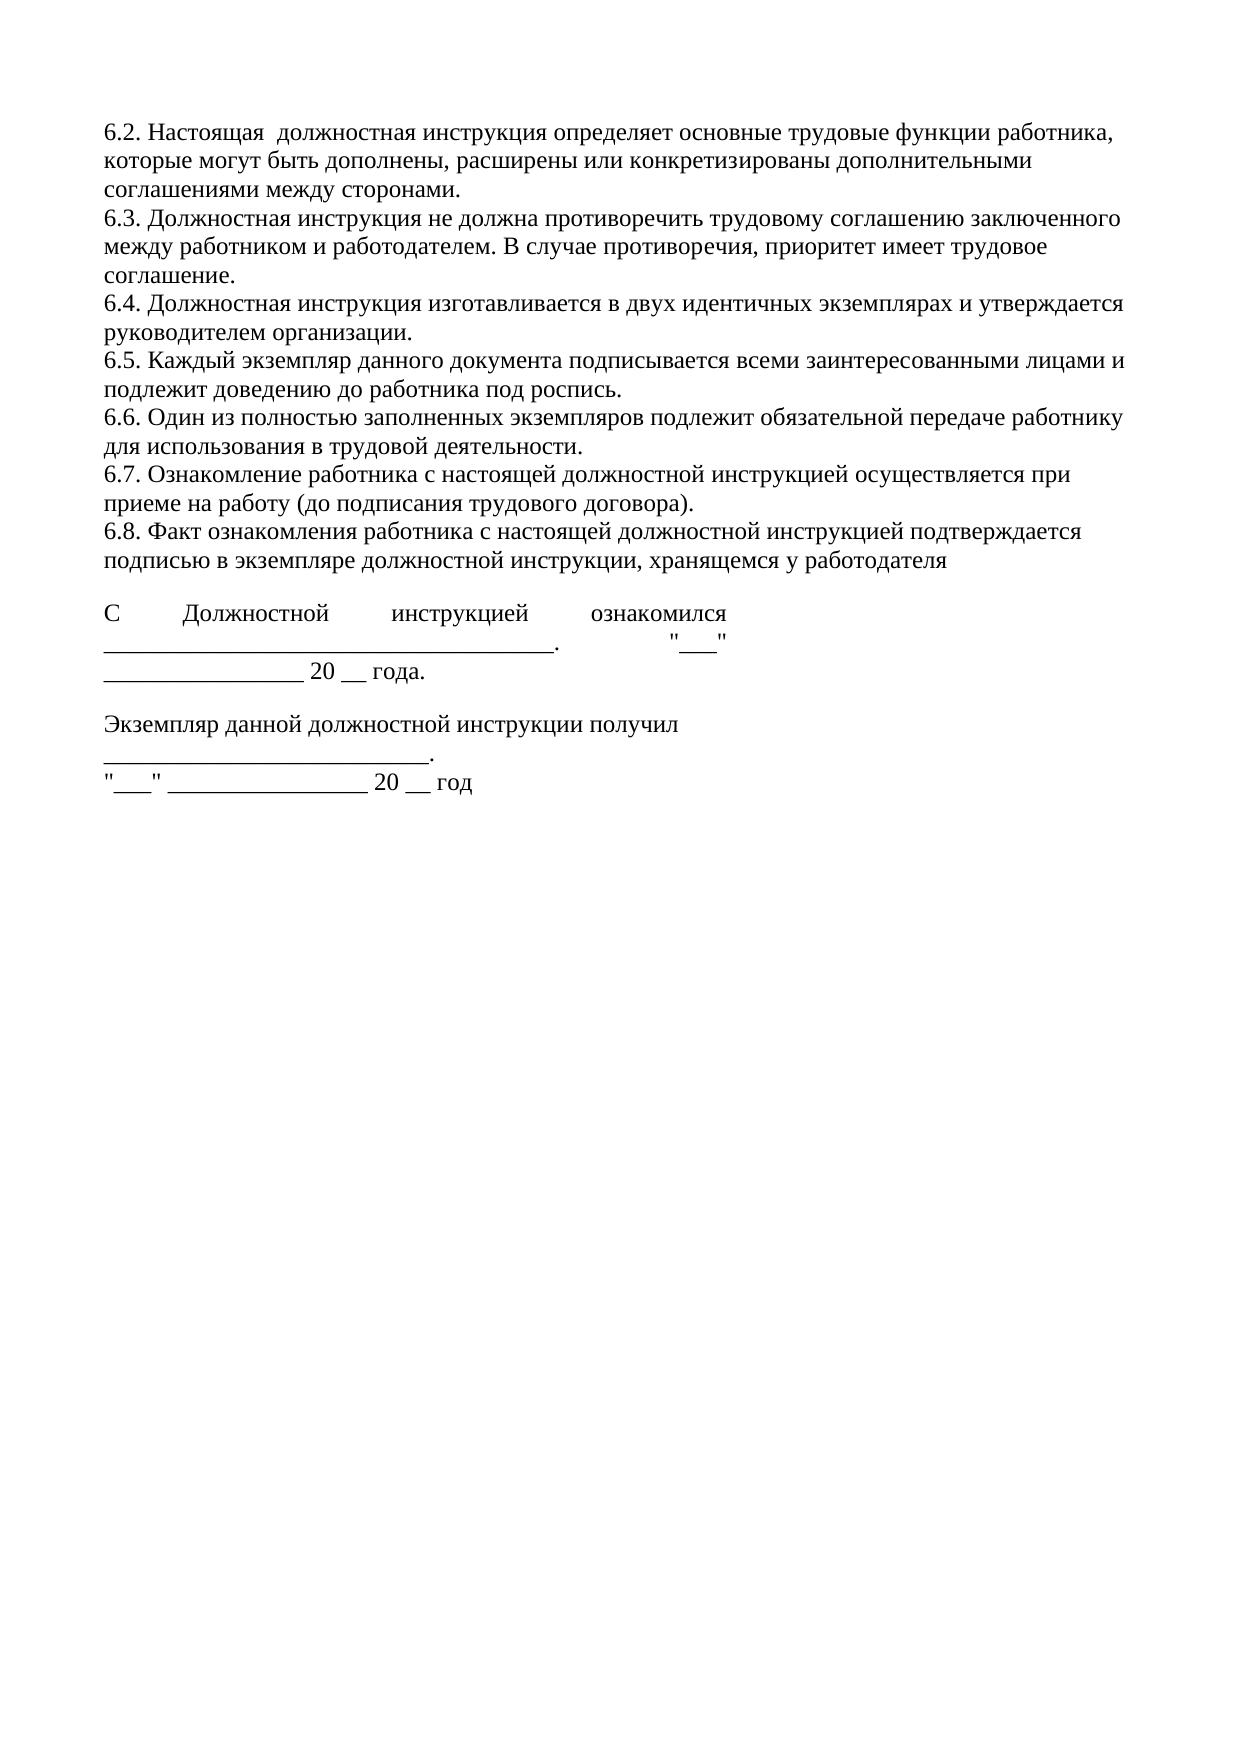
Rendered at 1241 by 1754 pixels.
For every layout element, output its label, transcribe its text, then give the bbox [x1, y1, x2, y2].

text 6.5. Каждый экземпляр данного документа подписывается всеми заинтересованными лицами и подлежит доведению до работника под роспись. [103, 346, 1164, 403]
text 6.6. Один из полностью заполненных экземпляров подлежит обязательной передаче работнику для использования в трудовой деятельности. [103, 403, 1131, 460]
text 6.4. Должностная инструкция изготавливается в двух идентичных экземплярах и утверждается руководителем организации. [103, 289, 1155, 346]
text 6.8. Факт ознакомления работника с настоящей должностной инструкцией подтверждается подписью в экземпляре должностной инструкции, хранящемся у работодателя [103, 517, 1131, 574]
text С Должностной инструкцией ознакомился ____________________________________. "___" ________________ 20 __ года. [103, 599, 727, 684]
text "___" ________________ 20 __ год [103, 767, 1167, 796]
text 6.7. Ознакомление работника с настоящей должностной инструкцией осуществляется при приеме на работу (до подписания трудового договора). [103, 460, 1131, 517]
text 6.3. Должностная инструкция не должна противоречить трудовому соглашению заключенного между работником и работодателем. В случае противоречия, приоритет имеет трудовое соглашение. [103, 203, 1163, 289]
text 6.2. Настоящая должностная инструкция определяет основные трудовые функции работника, которые могут быть дополнены, расширены или конкретизированы дополнительными соглашениями между сторонами. [103, 117, 1160, 203]
text Экземпляр данной должностной инструкции получил __________________________. [103, 709, 869, 767]
